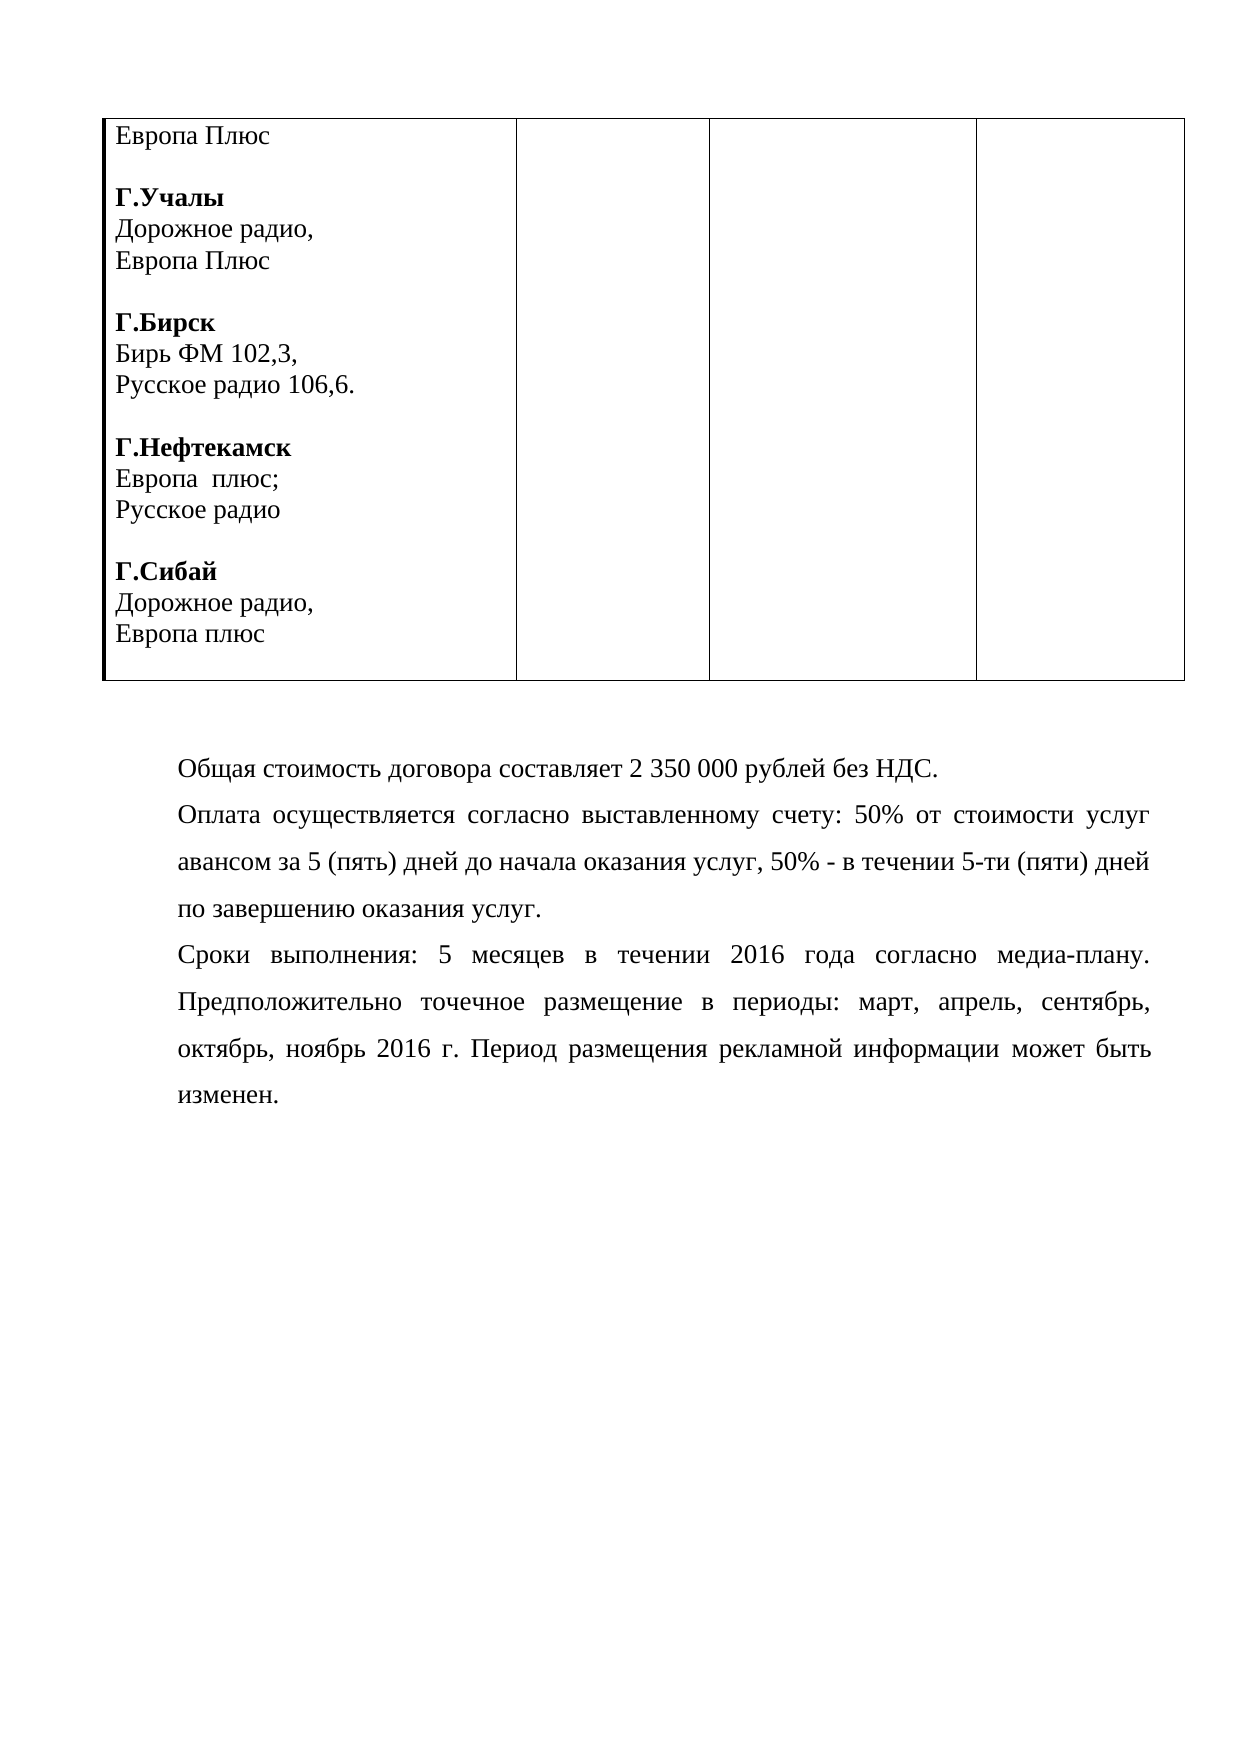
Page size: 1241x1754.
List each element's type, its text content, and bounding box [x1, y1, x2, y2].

text Оплата осуществляется согласно выставленному счету: 50% от стоимости услуг авансом за 5 (пять) дней до начала оказания услуг, 50% - в течении 5-ти (пяти) дней по завершению оказания услуг. [177, 798, 1152, 923]
text Сроки выполнения: 5 месяцев в течении 2016 года согласно медиа-плану. Предположительно точечное размещение в периоды: март, апрель, сентябрь, октябрь, ноябрь 2016 г. Период размещения рекламной информации может быть изменен. [177, 938, 1152, 1109]
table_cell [977, 119, 1184, 680]
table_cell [106, 119, 516, 680]
text Общая стоимость договора составляет 2 350 000 рублей без НДС. [177, 752, 1152, 783]
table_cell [517, 119, 709, 680]
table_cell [710, 119, 976, 680]
